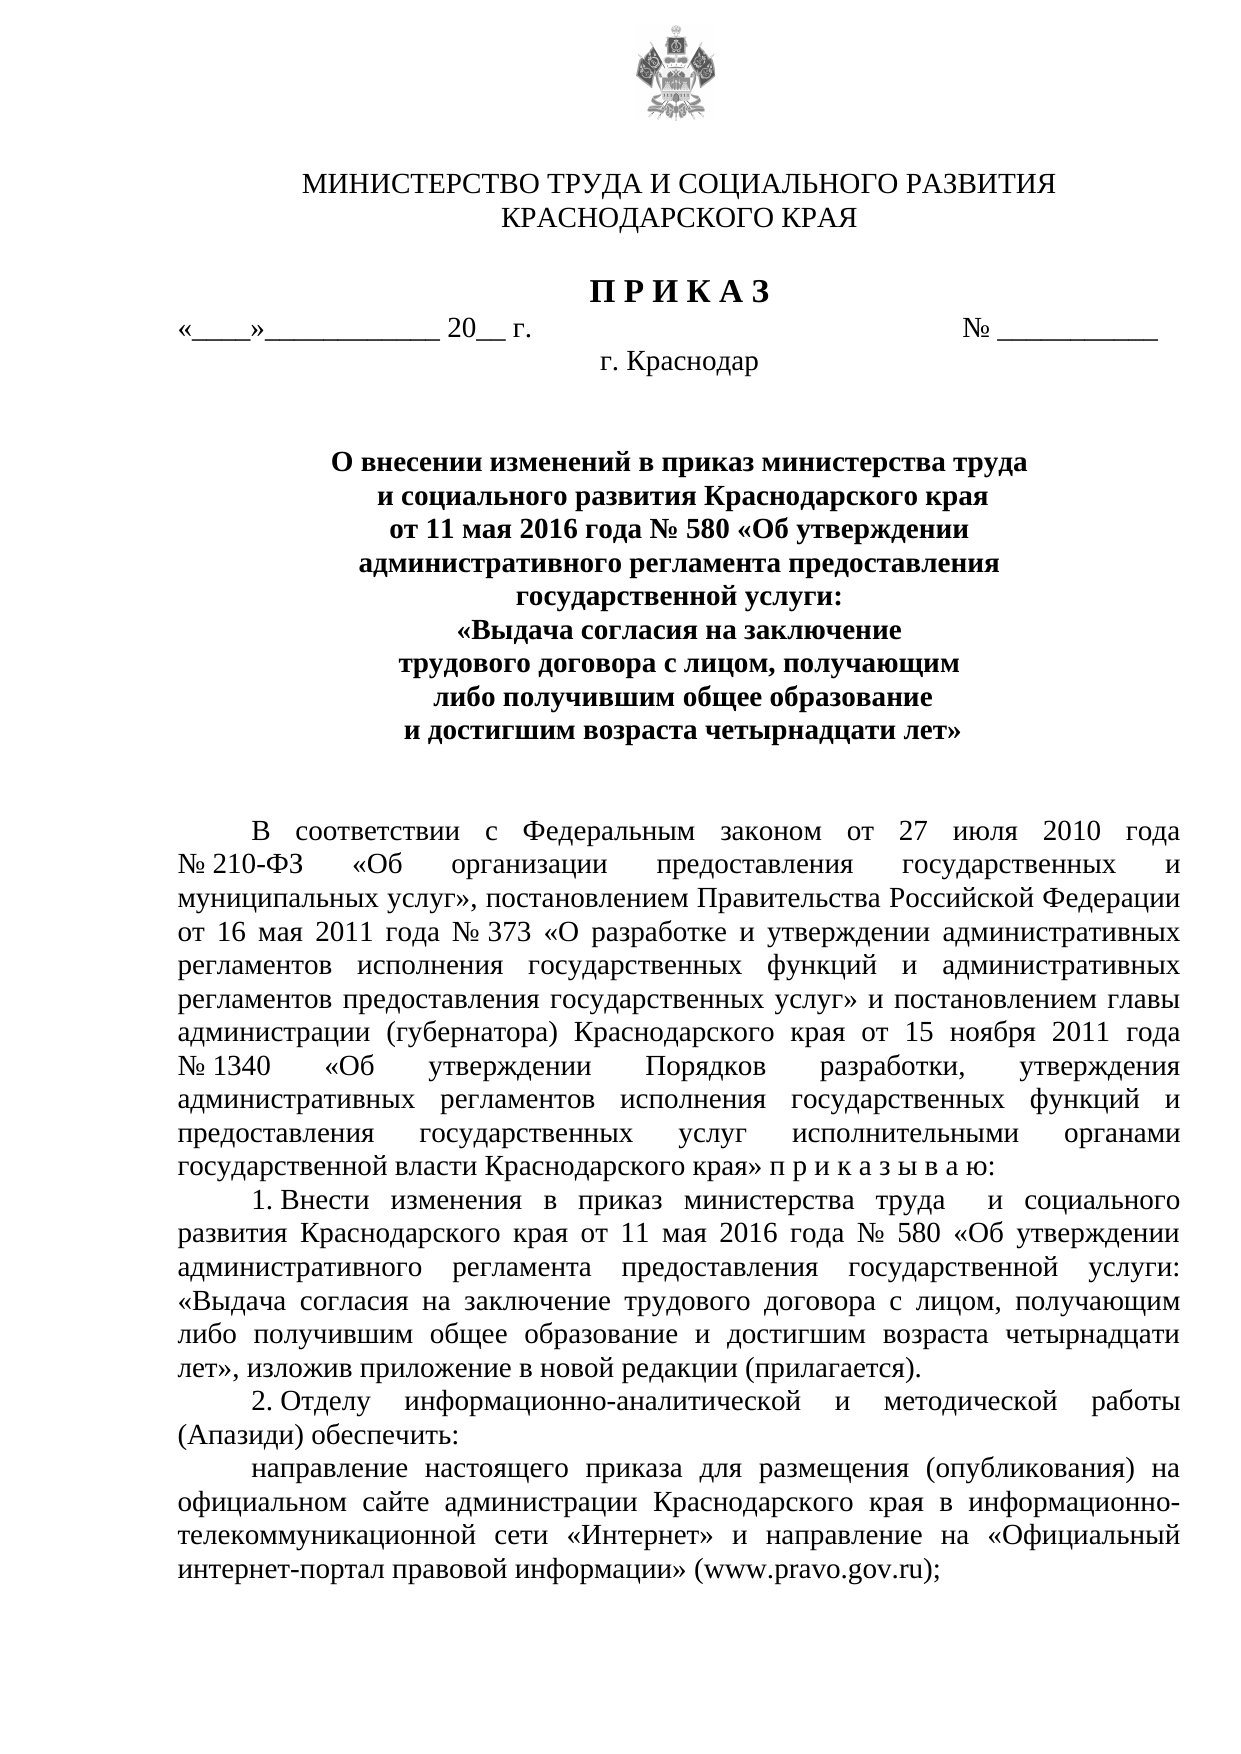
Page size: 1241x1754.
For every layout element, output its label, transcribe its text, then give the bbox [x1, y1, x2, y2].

text государственной услуги: [177, 578, 1181, 612]
text В соответствии с Федеральным законом от 27 июля 2010 года № 210-ФЗ «Об организации предоставления государственных и муниципальных услуг», постановлением Правительства Российской Федерации от 16 мая 2011 года № 373 «О разработке и утверждении административных регламентов исполнения государственных функций и административных регламентов предоставления государственных услуг» и постановлением главы администрации (губернатора) Краснодарского края от 15 ноября 2011 года № 1340 «Об утверждении Порядков разработки, утверждения административных регламентов исполнения государственных функций и предоставления государственных услуг исполнительными органами государственной власти Краснодарского края» п р и к а з ы в а ю: [177, 813, 1181, 1182]
text МИНИСТЕРСТВО ТРУДА И СОЦИАЛЬНОГО РАЗВИТИЯ КРАСНОДАРСКОГО КРАЯ [177, 166, 1181, 233]
text и социального развития Краснодарского края [177, 478, 1181, 511]
text П Р И К А З [177, 272, 1181, 310]
text г. Краснодар [177, 343, 1181, 377]
text «Выдача согласия на заключение [177, 612, 1181, 645]
text направление настоящего приказа для размещения (опубликования) на официальном сайте администрации Краснодарского края в информационно-телекоммуникационной сети «Интернет» и направление на «Официальный интернет-портал правовой информации» (www.pravo.gov.ru); [177, 1450, 1181, 1584]
text трудового договора с лицом, получающим [177, 645, 1181, 679]
text О внесении изменений в приказ министерства труда [177, 444, 1181, 478]
text 1. Внести изменения в приказ министерства труда и социального развития Краснодарского края от 11 мая 2016 года № 580 «Об утверждении административного регламента предоставления государственной услуги: «Выдача согласия на заключение трудового договора с лицом, получающим либо получившим общее образование и достигшим возраста четырнадцати лет», изложив приложение в новой редакции (прилагается). [177, 1182, 1181, 1383]
text либо получившим общее образование [177, 679, 1181, 712]
text административного регламента предоставления [177, 545, 1181, 578]
text 2. Отделу информационно-аналитической и методической работы (Апазиди) обеспечить: [177, 1383, 1181, 1450]
text от 11 мая 2016 года № 580 «Об утверждении [177, 511, 1181, 545]
text и достигшим возраста четырнадцати лет» [177, 712, 1181, 746]
text «____»____________ 20__ г. № ___________ [177, 310, 1181, 343]
